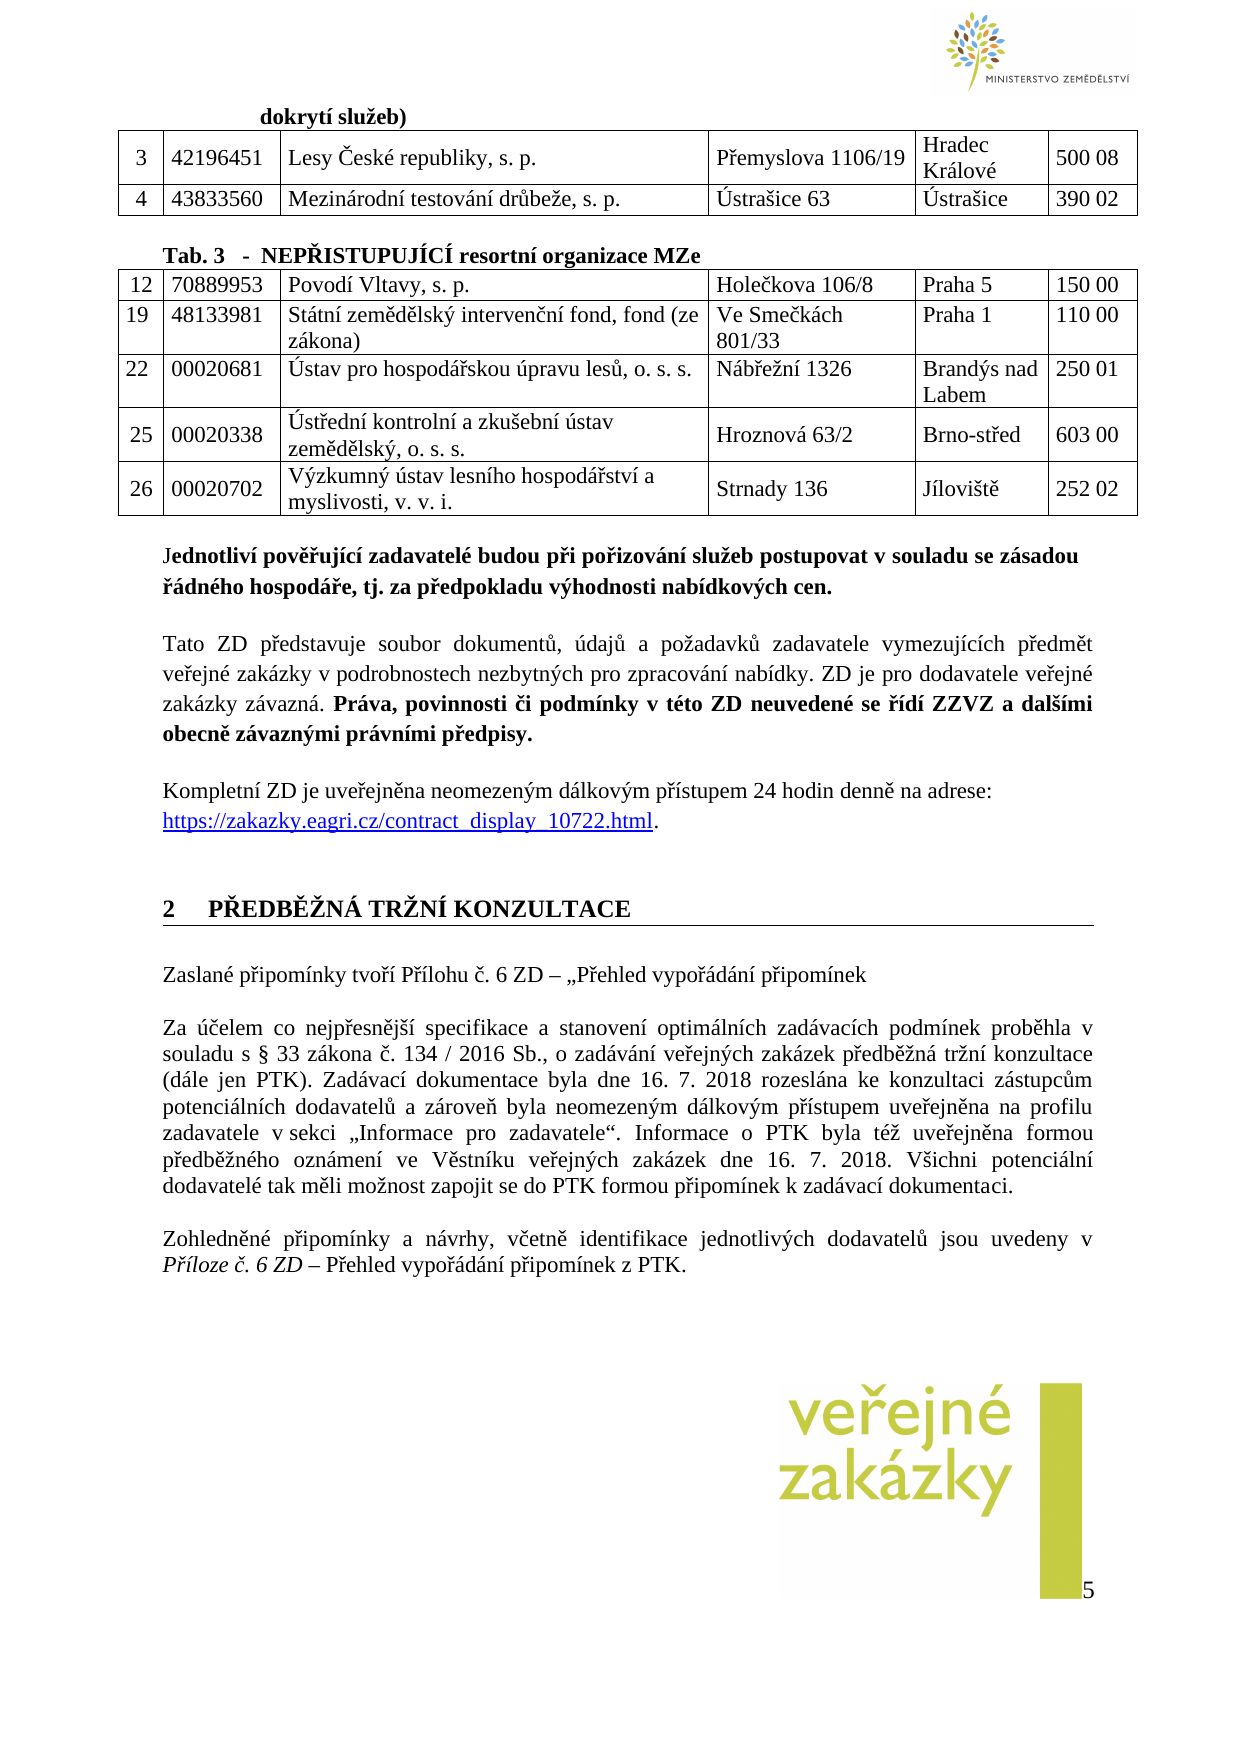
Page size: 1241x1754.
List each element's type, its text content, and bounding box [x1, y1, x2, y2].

text dokrytí služeb) [162, 103, 1124, 130]
table_cell Brno-střed [916, 408, 1048, 461]
table_cell 00020338 [164, 408, 280, 461]
table_cell 25 [119, 408, 163, 461]
text Zohledněné připomínky a návrhy, včetně identifikace jednotlivých dodavatelů jsou uvedeny v Příloze č. 6 ZD – Přehled vypořádání připomínek z PTK. [162, 1225, 1094, 1277]
table_cell Státní zemědělský intervenční fond, fond (ze zákona) [281, 301, 708, 353]
text Tato ZD představuje soubor dokumentů, údajů a požadavků zadavatele vymezujících předmět veřejné zakázky v podrobnostech nezbytných pro zpracování nabídky. ZD je pro dodavatele veřejné zakázky závazná. Práva, povinnosti či podmínky v této ZD neuvedené se řídí ZZVZ a dalšími obecně závaznými právními předpisy. [162, 629, 1094, 747]
table_cell 26 [119, 462, 163, 515]
table_header Holečkova 106/8 [709, 270, 915, 300]
table_cell 43833560 [164, 185, 280, 215]
table_cell 4 [119, 185, 163, 215]
table_cell Ústrašice [916, 185, 1048, 215]
subtitle PŘEDBĚŽNÁ TRŽNÍ KONZULTACE [162, 894, 1094, 926]
table_header 150 00 [1049, 270, 1137, 300]
table_header Hradec Králové [916, 131, 1048, 183]
table_cell 19 [119, 301, 163, 353]
table_cell Ve Smečkách 801/33 [709, 301, 915, 353]
table_cell 22 [119, 355, 163, 407]
table_header 3 [119, 131, 163, 183]
table_cell 250 01 [1049, 355, 1137, 407]
text https://zakazky.eagri.cz/contract_display_10722.html. [162, 808, 1092, 834]
table_cell Jíloviště [916, 462, 1048, 515]
picture [777, 1383, 1082, 1599]
text Kompletní ZD je uveřejněna neomezeným dálkovým přístupem 24 hodin denně na adrese: [162, 777, 1092, 803]
table_cell Praha 1 [916, 301, 1048, 353]
table_header 12 [119, 270, 163, 300]
table_cell Ústrašice 63 [709, 185, 915, 215]
table_cell Hroznová 63/2 [709, 408, 915, 461]
table_cell 00020702 [164, 462, 280, 515]
table_cell 48133981 [164, 301, 280, 353]
table_cell Ústřední kontrolní a zkušební ústav zemědělský, o. s. s. [281, 408, 708, 461]
table_cell 110 00 [1049, 301, 1137, 353]
table_header Praha 5 [916, 270, 1048, 300]
table_cell Strnady 136 [709, 462, 915, 515]
table_cell 603 00 [1049, 408, 1137, 461]
table_header Lesy České republiky, s. p. [281, 131, 708, 183]
table_cell Brandýs nad Labem [916, 355, 1048, 407]
text Tab. 3 - NEPŘISTUPUJÍCÍ resortní organizace MZe [162, 242, 1124, 268]
table_cell Nábřežní 1326 [709, 355, 915, 407]
table_cell Ústav pro hospodářskou úpravu lesů, o. s. s. [281, 355, 708, 407]
table_cell 390 02 [1049, 185, 1137, 215]
table_cell 252 02 [1049, 462, 1137, 515]
table_header Povodí Vltavy, s. p. [281, 270, 708, 300]
table_header 500 08 [1049, 131, 1137, 183]
table_cell Výzkumný ústav lesního hospodářství a myslivosti, v. v. i. [281, 462, 708, 515]
table_cell 00020681 [164, 355, 280, 407]
table_cell Mezinárodní testování drůbeže, s. p. [281, 185, 708, 215]
text Jednotliví pověřující zadavatelé budou při pořizování služeb postupovat v souladu se zásadou řádného hospodáře, tj. za předpokladu výhodnosti nabídkových cen. [162, 542, 1079, 599]
picture [929, 7, 1136, 96]
text Za účelem co nejpřesnější specifikace a stanovení optimálních zadávacích podmínek proběhla v souladu s § 33 zákona č. 134 / 2016 Sb., o zadávání veřejných zakázek předběžná tržní konzultace (dále jen PTK). Zadávací dokumentace byla dne 16. 7. 2018 rozeslána ke konzultaci zástupcům potenciálních dodavatelů a zároveň byla neomezeným dálkovým přístupem uveřejněna na profilu zadavatele v sekci „Informace pro zadavatele“. Informace o PTK byla též uveřejněna formou předběžného oznámení ve Věstníku veřejných zakázek dne 16. 7. 2018. Všichni potenciální dodavatelé tak měli možnost zapojit se do PTK formou připomínek k zadávací dokumentaci. [162, 1014, 1094, 1198]
text Zaslané připomínky tvoří Přílohu č. 6 ZD – „Přehled vypořádání připomínek [162, 961, 1094, 987]
table_header 42196451 [164, 131, 280, 183]
table_header 70889953 [164, 270, 280, 300]
table_header Přemyslova 1106/19 [709, 131, 915, 183]
